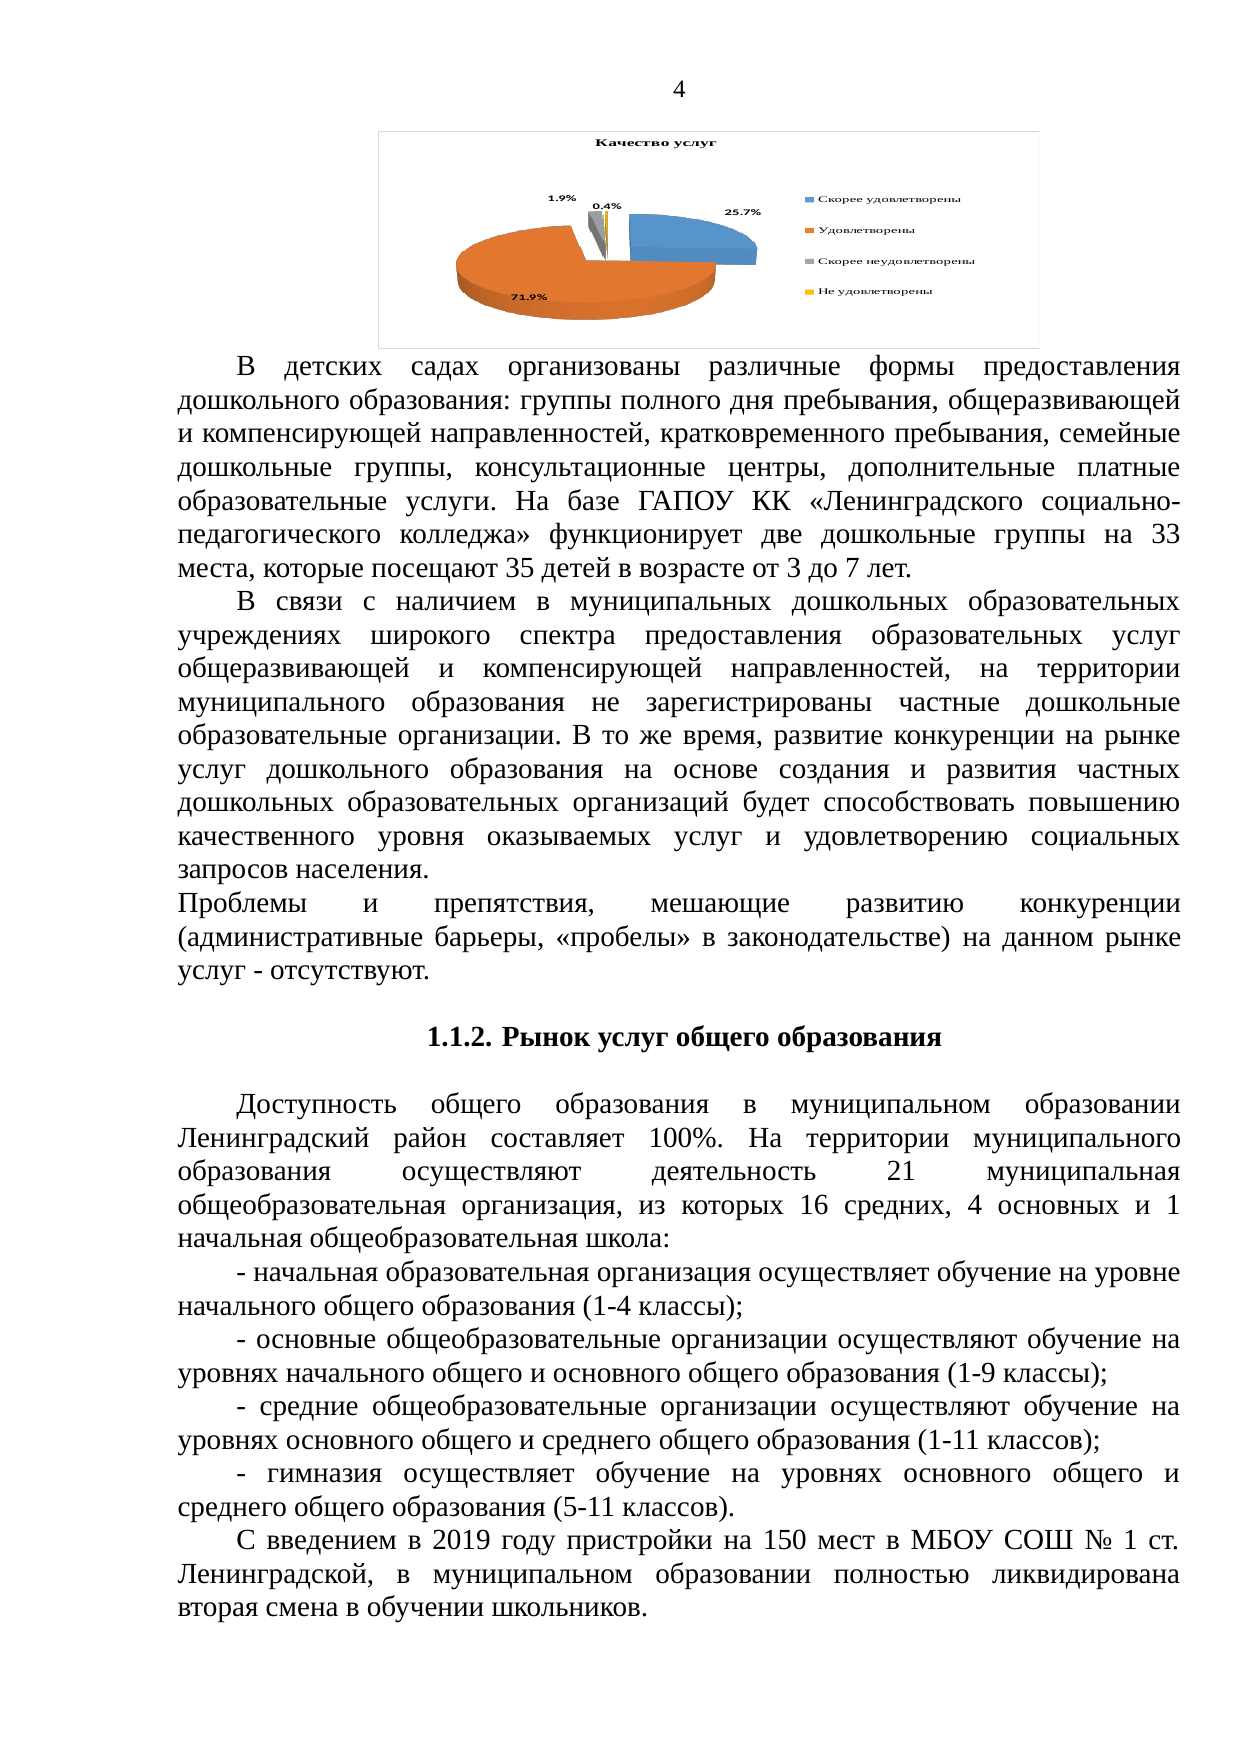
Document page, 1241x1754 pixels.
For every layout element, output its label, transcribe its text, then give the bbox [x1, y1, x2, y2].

text - основные общеобразовательные организации осуществляют обучение на уровнях начального общего и основного общего образования (1-9 классы); [177, 1321, 1181, 1388]
text - гимназия осуществляет обучение на уровнях основного общего и среднего общего образования (5-11 классов). [177, 1455, 1181, 1522]
text С введением в 2019 году пристройки на 150 мест в МБОУ СОШ № 1 ст. Ленинградской, в муниципальном образовании полностью ликвидирована вторая смена в обучении школьников. [177, 1522, 1181, 1623]
list Рынок услуг общего образования [187, 1019, 1181, 1053]
text Доступность общего образования в муниципальном образовании Ленинградский район составляет 100%. На территории муниципального образования осуществляют деятельность 21 муниципальная общеобразовательная организация, из которых 16 средних, 4 основных и 1 начальная общеобразовательная школа: [177, 1086, 1181, 1254]
text В связи с наличием в муниципальных дошкольных образовательных учреждениях широкого спектра предоставления образовательных услуг общеразвивающей и компенсирующей направленностей, на территории муниципального образования не зарегистрированы частные дошкольные образовательные организации. В то же время, развитие конкуренции на рынке услуг дошкольного образования на основе создания и развития частных дошкольных образовательных организаций будет способствовать повышению качественного уровня оказываемых услуг и удовлетворению социальных запросов населения. [177, 583, 1181, 885]
text В детских садах организованы различные формы предоставления дошкольного образования: группы полного дня пребывания, общеразвивающей и компенсирующей направленностей, кратковременного пребывания, семейные дошкольные группы, консультационные центры, дополнительные платные образовательные услуги. На базе ГАПОУ КК «Ленинградского социально-педагогического колледжа» функционирует две дошкольные группы на 33 места, которые посещают 35 детей в возрасте от 3 до 7 лет. [177, 348, 1181, 583]
text - начальная образовательная организация осуществляет обучение на уровне начального общего образования (1-4 классы); [177, 1254, 1181, 1321]
text - средние общеобразовательные организации осуществляют обучение на уровнях основного общего и среднего общего образования (1-11 классов); [177, 1388, 1181, 1455]
text Проблемы и препятствия, мешающие развитию конкуренции (административные барьеры, «пробелы» в законодательстве) на данном рынке услуг - отсутствуют. [177, 885, 1181, 986]
